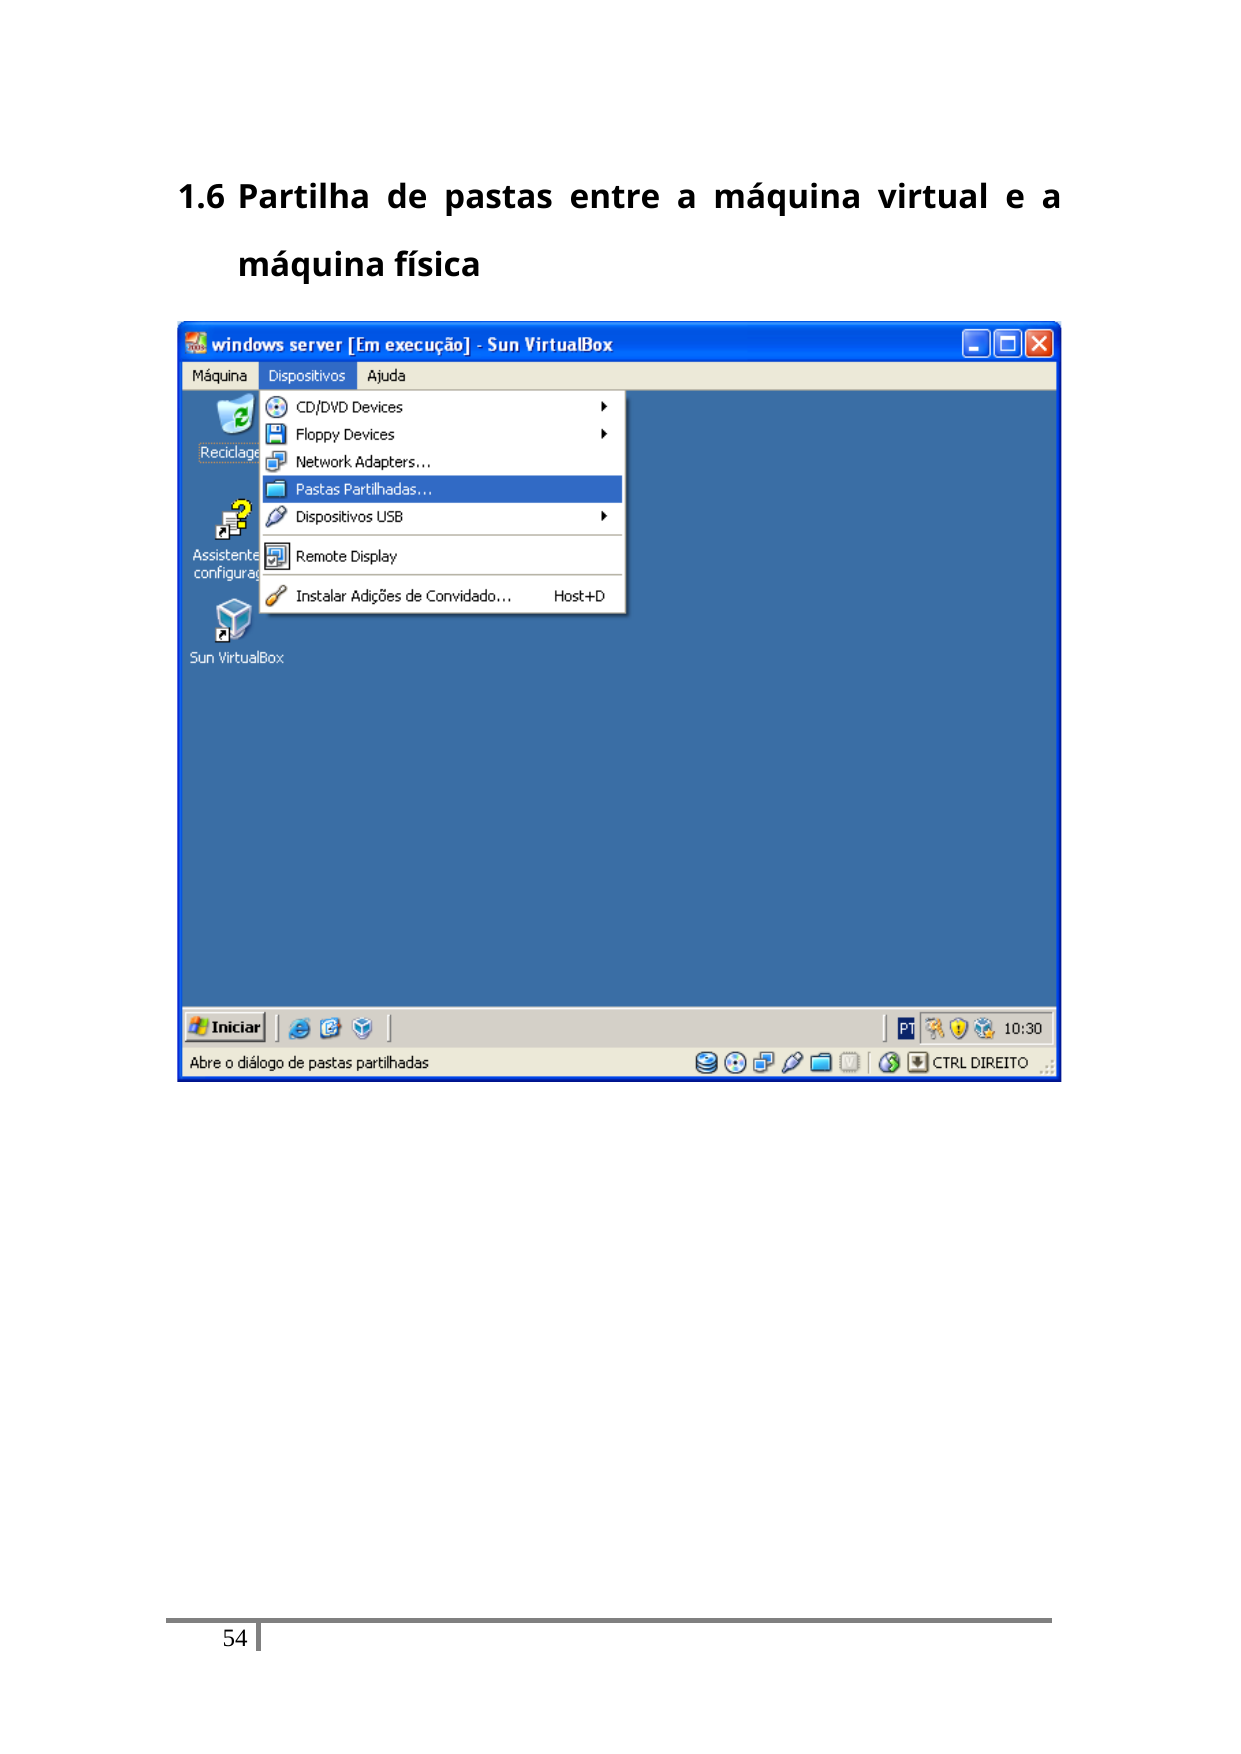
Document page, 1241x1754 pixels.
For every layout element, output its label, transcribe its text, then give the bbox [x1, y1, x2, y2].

picture [177, 321, 1062, 1082]
subtitle Partilha de pastas entre a máquina virtual e a máquina física [177, 173, 1063, 286]
